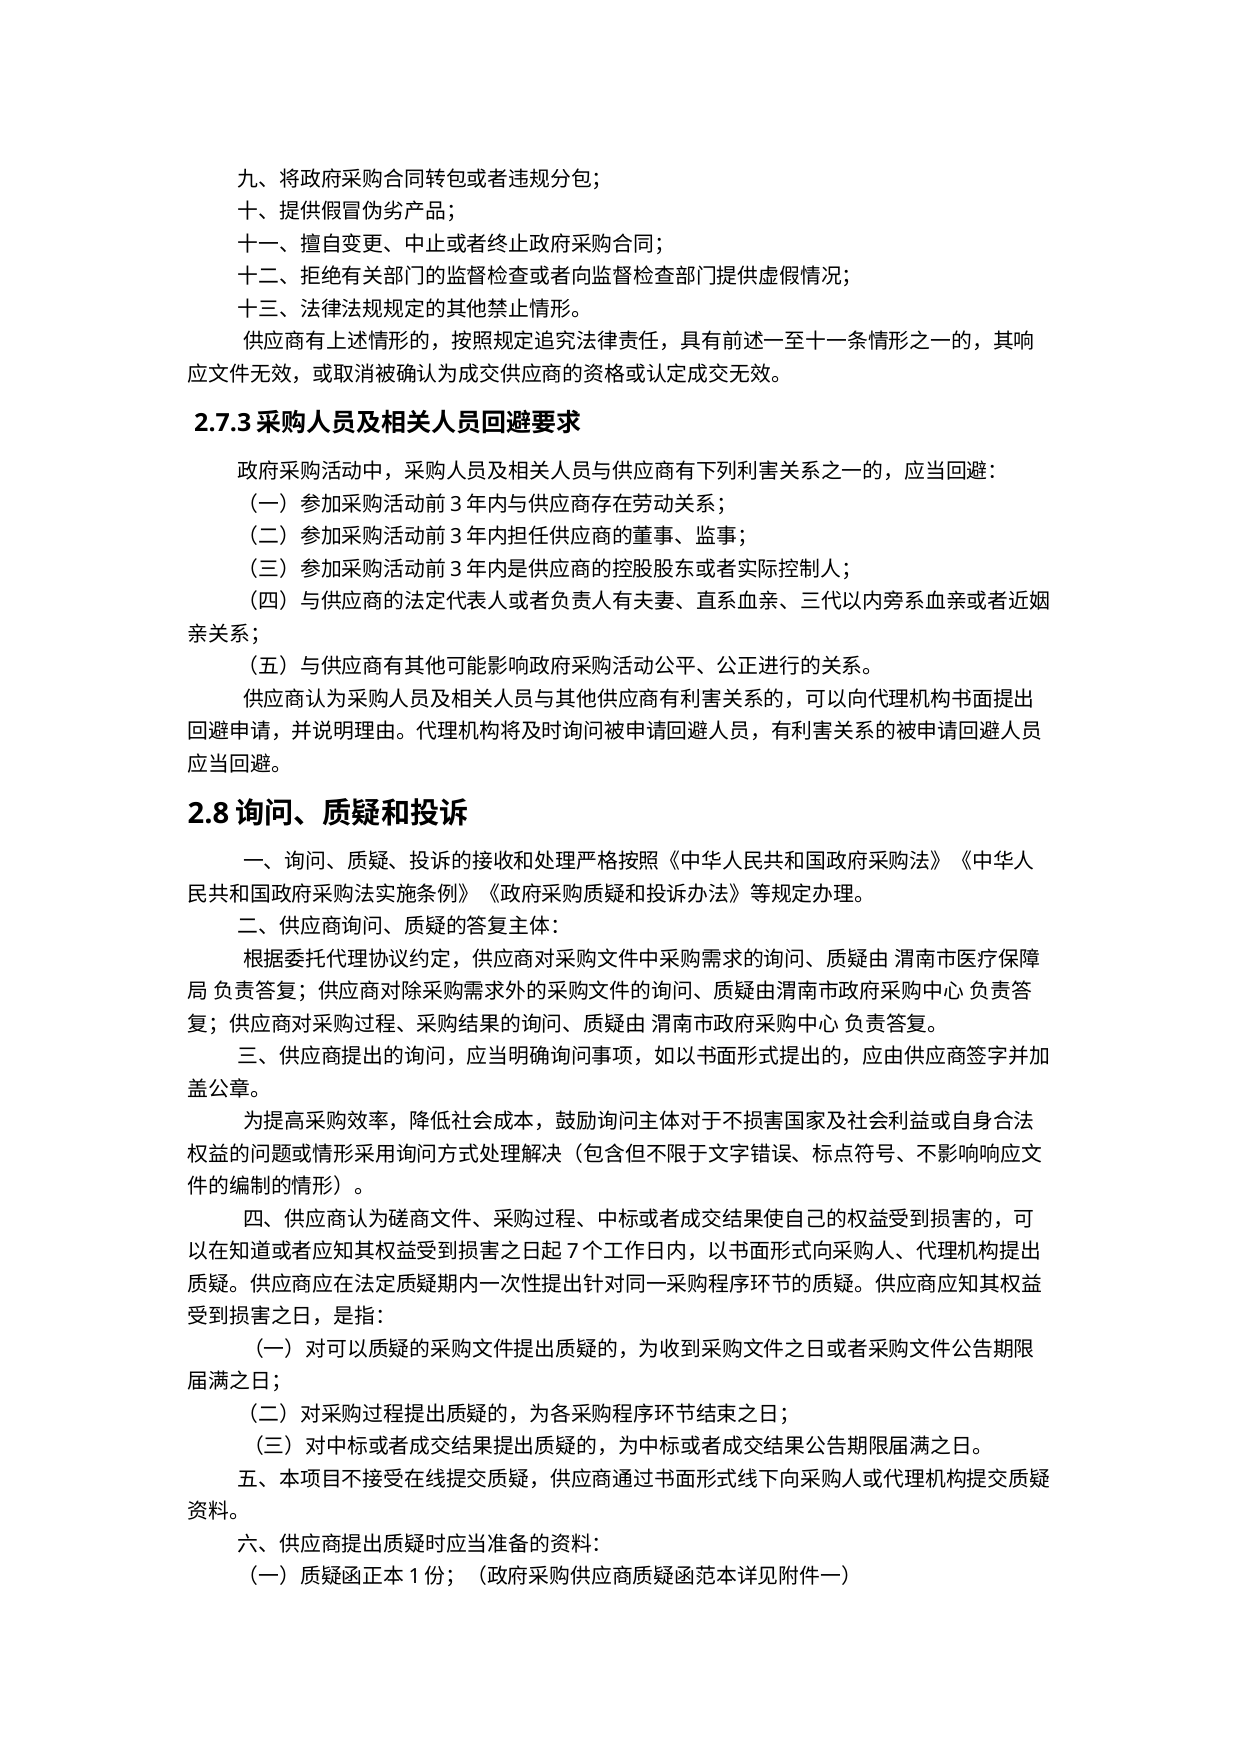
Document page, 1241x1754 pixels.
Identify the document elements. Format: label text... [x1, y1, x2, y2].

text 根据委托代理协议约定，供应商对采购文件中采购需求的询问、质疑由 渭南市医疗保障局 负责答复；供应商对除采购需求外的采购文件的询问、质疑由渭南市政府采购中心 负责答复；供应商对采购过程、采购结果的询问、质疑由 渭南市政府采购中心 负责答复。 [187, 942, 1053, 1039]
text （一）参加采购活动前3年内与供应商存在劳动关系； [187, 487, 1053, 519]
text 一、询问、质疑、投诉的接收和处理严格按照《中华人民共和国政府采购法》《中华人民共和国政府采购法实施条例》《政府采购质疑和投诉办法》等规定办理。 [187, 844, 1053, 909]
text （一）质疑函正本1份；（政府采购供应商质疑函范本详见附件一） [187, 1559, 1053, 1592]
text 五、本项目不接受在线提交质疑，供应商通过书面形式线下向采购人或代理机构提交质疑资料。 [187, 1462, 1053, 1527]
text 二、供应商询问、质疑的答复主体： [187, 909, 1053, 942]
text （三）参加采购活动前3年内是供应商的控股股东或者实际控制人； [187, 552, 1053, 584]
text （二）对采购过程提出质疑的，为各采购程序环节结束之日； [187, 1397, 1053, 1429]
text 供应商认为采购人员及相关人员与其他供应商有利害关系的，可以向代理机构书面提出回避申请，并说明理由。代理机构将及时询问被申请回避人员，有利害关系的被申请回避人员应当回避。 [187, 682, 1053, 779]
text （五）与供应商有其他可能影响政府采购活动公平、公正进行的关系。 [187, 649, 1053, 682]
text 四、供应商认为磋商文件、采购过程、中标或者成交结果使自己的权益受到损害的，可以在知道或者应知其权益受到损害之日起7个工作日内，以书面形式向采购人、代理机构提出质疑。供应商应在法定质疑期内一次性提出针对同一采购程序环节的质疑。供应商应知其权益受到损害之日，是指： [187, 1202, 1053, 1332]
text 十、提供假冒伪劣产品； [187, 194, 1053, 227]
text 十二、拒绝有关部门的监督检查或者向监督检查部门提供虚假情况； [187, 259, 1053, 292]
text （三）对中标或者成交结果提出质疑的，为中标或者成交结果公告期限届满之日。 [187, 1429, 1053, 1462]
text （二）参加采购活动前3年内担任供应商的董事、监事； [187, 519, 1053, 552]
text 三、供应商提出的询问，应当明确询问事项，如以书面形式提出的，应由供应商签字并加盖公章。 [187, 1039, 1053, 1104]
text 为提高采购效率，降低社会成本，鼓励询问主体对于不损害国家及社会利益或自身合法权益的问题或情形采用询问方式处理解决（包含但不限于文字错误、标点符号、不影响响应文件的编制的情形）。 [187, 1104, 1053, 1202]
text （四）与供应商的法定代表人或者负责人有夫妻、直系血亲、三代以内旁系血亲或者近姻亲关系； [187, 584, 1053, 649]
text 供应商有上述情形的，按照规定追究法律责任，具有前述一至十一条情形之一的，其响应文件无效，或取消被确认为成交供应商的资格或认定成交无效。 [187, 324, 1053, 389]
text 九、将政府采购合同转包或者违规分包； [187, 162, 1053, 194]
text 2.7.3采购人员及相关人员回避要求 [187, 389, 1053, 454]
text 六、供应商提出质疑时应当准备的资料： [187, 1527, 1053, 1559]
text 十三、法律法规规定的其他禁止情形。 [187, 292, 1053, 324]
text （一）对可以质疑的采购文件提出质疑的，为收到采购文件之日或者采购文件公告期限届满之日； [187, 1332, 1053, 1397]
text 政府采购活动中，采购人员及相关人员与供应商有下列利害关系之一的，应当回避： [187, 454, 1053, 487]
text 十一、擅自变更、中止或者终止政府采购合同； [187, 227, 1053, 259]
text 2.8询问、质疑和投诉 [187, 779, 1053, 844]
